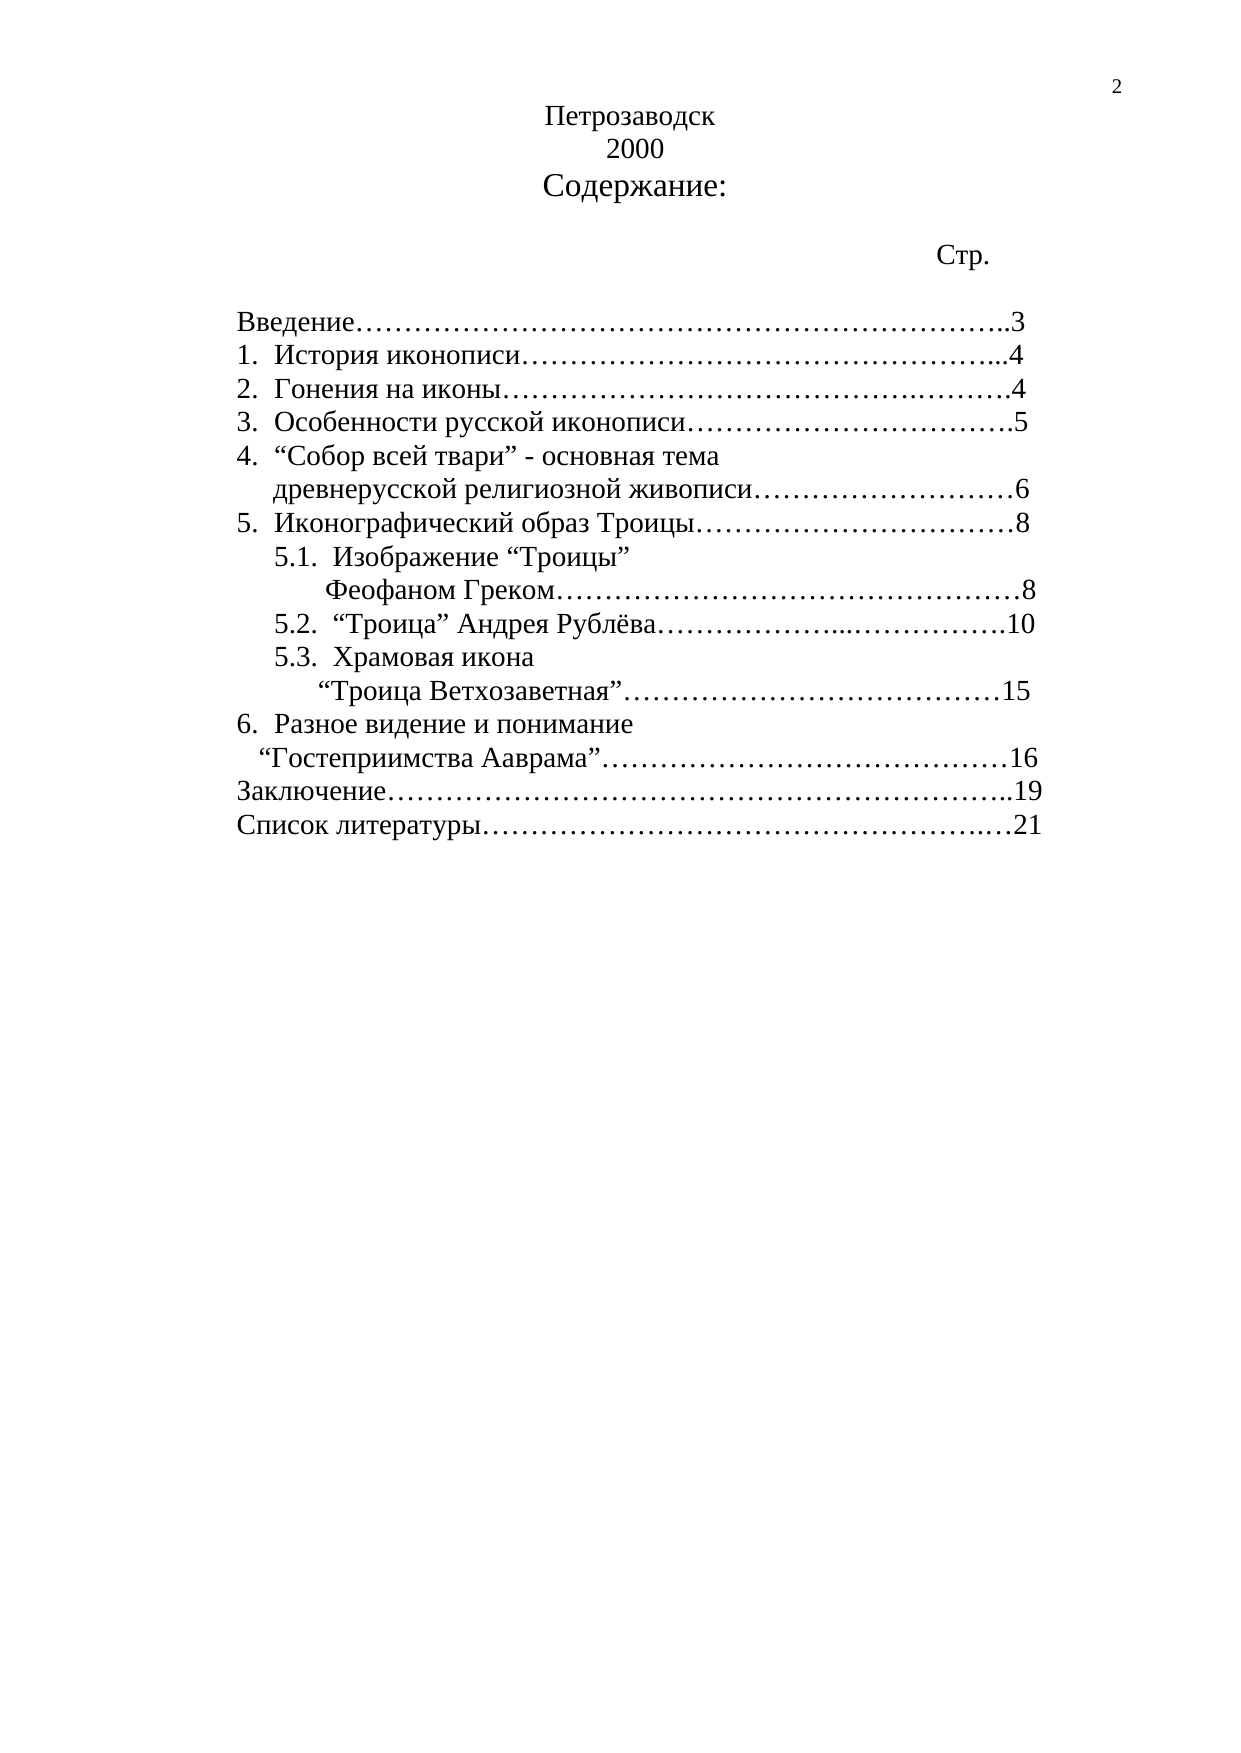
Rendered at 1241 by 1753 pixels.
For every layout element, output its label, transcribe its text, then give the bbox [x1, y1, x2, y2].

list Особенности русской иконописи…………………………….5 [236, 404, 1122, 438]
text Стр. [148, 237, 1122, 270]
text 5.1. Изображение “Троицы” [274, 539, 1122, 572]
text Введение…………………………………………………………..3 [236, 304, 1122, 337]
list Гонения на иконы…………………………………….……….4 [236, 371, 1122, 404]
text Феофаном Греком…………………………………………8 [274, 572, 1122, 606]
list “Собор всей твари” - основная тема [236, 438, 1122, 472]
list История иконописи…………………………………………...4 [236, 337, 1122, 371]
text 2000 [148, 131, 1122, 165]
text Список литературы…………………………………………….…21 [236, 807, 1122, 841]
text древнерусской религиозной живописи………………………6 [236, 472, 1122, 505]
text 5.3. Храмовая икона [274, 639, 1122, 673]
text “Гостеприимства Ааврама”……………………………………16 [236, 740, 1122, 773]
list Иконографический образ Троицы……………………………8 [236, 505, 1122, 539]
text 5.2. “Троица” Андрея Рублёва………………...…………….10 [274, 606, 1122, 639]
text “Троица Ветхозаветная”…………………………………15 [274, 673, 1122, 706]
text Заключение………………………………………………………..19 [236, 773, 1122, 807]
list Разное видение и понимание [236, 706, 1122, 740]
subtitle Петрозаводск [148, 98, 1122, 131]
text Содержание: [148, 165, 1122, 203]
